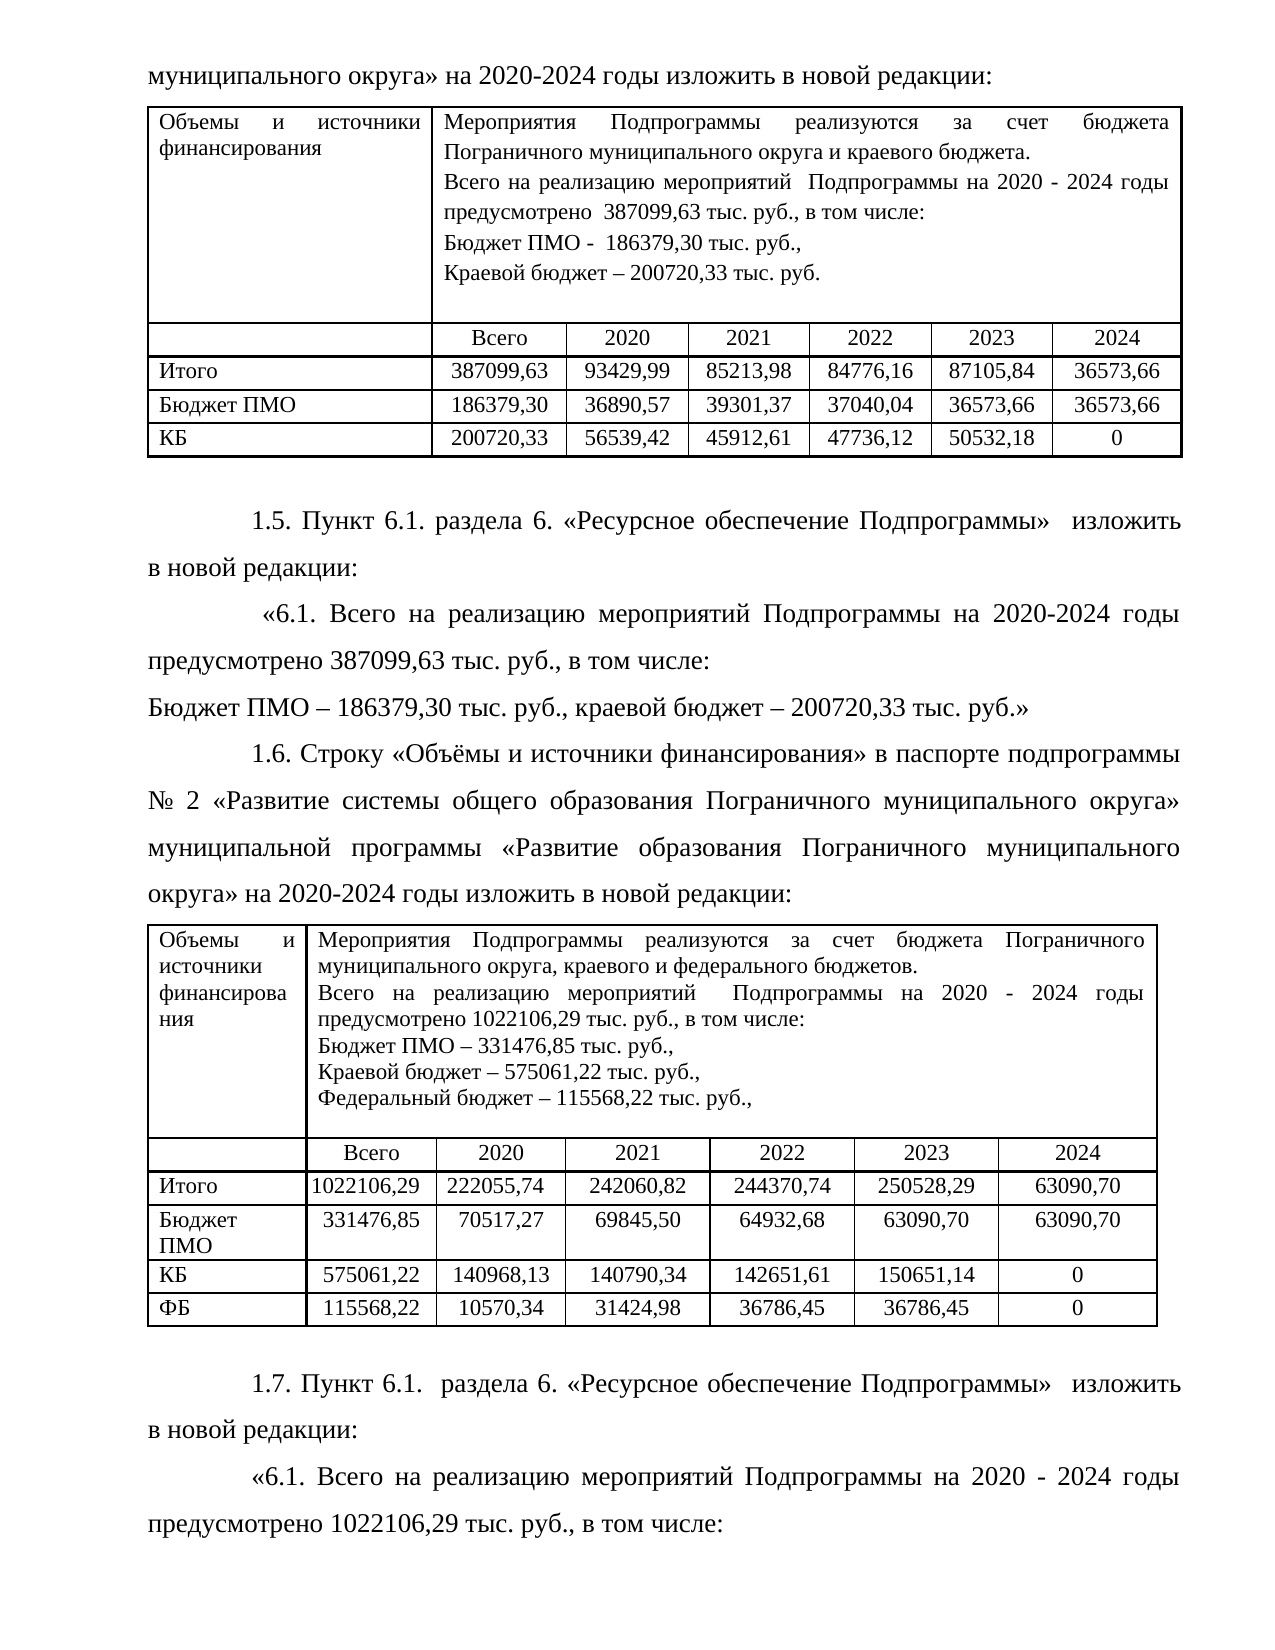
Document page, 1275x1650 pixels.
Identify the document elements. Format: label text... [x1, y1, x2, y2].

table_cell 63090,70 [855, 1206, 998, 1258]
table_cell Итого [149, 358, 431, 389]
table_header Мероприятия Подпрограммы реализуются за счет бюджета Пограничного муниципального округа, краевого и федерального бюджетов. Всего на реализацию мероприятий Подпрограммы на 2020 - 2024 годы предусмотрено 1022106,29 тыс. руб., в том числе: Бюджет ПМО – 331476,85 тыс. руб., Краевой бюджет – 575061,22 тыс. руб., Федеральный бюджет – 115568,22 тыс. руб., [308, 926, 1156, 1137]
table_cell 2024 [999, 1139, 1156, 1170]
table_cell 2022 [711, 1139, 854, 1170]
table_cell 56539,42 [567, 424, 688, 455]
table_cell [149, 1139, 305, 1170]
table_cell 250528,29 [855, 1173, 998, 1204]
table_cell 2021 [689, 324, 809, 355]
list Бюджет ПМО – 186379,30 тыс. руб., краевой бюджет – 200720,33 тыс. руб.» [148, 691, 1181, 722]
table_cell 64932,68 [711, 1206, 854, 1258]
table_cell 36786,45 [855, 1294, 998, 1325]
table_cell 50532,18 [932, 424, 1052, 455]
table_header Объемы и источники финансирования [149, 926, 305, 1137]
table_cell 36573,66 [1053, 391, 1180, 422]
table_cell 387099,63 [433, 358, 566, 389]
table_cell 70517,27 [437, 1206, 565, 1258]
text 1.5. Пункт 6.1. раздела 6. «Ресурсное обеспечение Подпрограммы» изложить в новой редакции: [148, 504, 1181, 582]
table_cell 37040,04 [810, 391, 931, 422]
table_cell 69845,50 [566, 1206, 709, 1258]
table_cell 0 [999, 1261, 1156, 1292]
table_cell 222055,74 [437, 1173, 565, 1204]
text 1.6. Строку «Объёмы и источники финансирования» в паспорте подпрограммы № 2 «Развитие системы общего образования Пограничного муниципального округа» муниципальной программы «Развитие образования Пограничного муниципального округа» на 2020-2024 годы изложить в новой редакции: [148, 737, 1181, 909]
table_cell 36573,66 [932, 391, 1052, 422]
table_cell 1022106,29 [308, 1173, 436, 1204]
table_cell 36890,57 [567, 391, 688, 422]
table_cell 0 [1053, 424, 1180, 455]
table_cell 2020 [567, 324, 688, 355]
table_cell 331476,85 [308, 1206, 436, 1258]
table_cell 87105,84 [932, 358, 1052, 389]
text «6.1. Всего на реализацию мероприятий Подпрограммы на 2020 - 2024 годы предусмотрено 1022106,29 тыс. руб., в том числе: [148, 1460, 1181, 1538]
table_cell 84776,16 [810, 358, 931, 389]
table_cell ФБ [149, 1294, 305, 1325]
table_cell Всего [433, 324, 566, 355]
table_cell 200720,33 [433, 424, 566, 455]
table_cell 0 [999, 1294, 1156, 1325]
table_cell 63090,70 [999, 1206, 1156, 1258]
table_cell 140790,34 [566, 1261, 709, 1292]
table_cell КБ [149, 1261, 305, 1292]
table_cell 36786,45 [711, 1294, 854, 1325]
table_cell 93429,99 [567, 358, 688, 389]
table_cell КБ [149, 424, 431, 455]
table_cell Бюджет ПМО [149, 1206, 305, 1258]
table_cell 2021 [566, 1139, 709, 1170]
table_cell 31424,98 [566, 1294, 709, 1325]
table_cell 63090,70 [999, 1173, 1156, 1204]
table_cell 2020 [437, 1139, 565, 1170]
table_cell Итого [149, 1173, 305, 1204]
table_cell 186379,30 [433, 391, 566, 422]
table_cell 47736,12 [810, 424, 931, 455]
table_cell 2024 [1053, 324, 1180, 355]
table_cell 244370,74 [711, 1173, 854, 1204]
table_cell 36573,66 [1053, 358, 1180, 389]
table_cell 115568,22 [308, 1294, 436, 1325]
table_cell 575061,22 [308, 1261, 436, 1292]
table_cell 2023 [932, 324, 1052, 355]
table_header Мероприятия Подпрограммы реализуются за счет бюджета Пограничного муниципального округа и краевого бюджета. Всего на реализацию мероприятий Подпрограммы на 2020 - 2024 годы предусмотрено 387099,63 тыс. руб., в том числе: Бюджет ПМО - 186379,30 тыс. руб., Краевой бюджет – 200720,33 тыс. руб. [433, 108, 1180, 322]
table_cell 39301,37 [689, 391, 809, 422]
table_cell [149, 324, 431, 355]
table_cell 2023 [855, 1139, 998, 1170]
table_cell 140968,13 [437, 1261, 565, 1292]
table_cell Бюджет ПМО [149, 391, 431, 422]
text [148, 59, 1181, 90]
table_cell 10570,34 [437, 1294, 565, 1325]
table_cell 150651,14 [855, 1261, 998, 1292]
table_cell 242060,82 [566, 1173, 709, 1204]
table_cell Всего [308, 1139, 436, 1170]
text «6.1. Всего на реализацию мероприятий Подпрограммы на 2020-2024 годы предусмотрено 387099,63 тыс. руб., в том числе: [148, 597, 1181, 675]
table_cell 2022 [810, 324, 931, 355]
table_header Объемы и источники финансирования [149, 108, 431, 322]
table_cell 45912,61 [689, 424, 809, 455]
text 1.7. Пункт 6.1. раздела 6. «Ресурсное обеспечение Подпрограммы» изложить в новой редакции: [148, 1367, 1181, 1444]
table_cell 85213,98 [689, 358, 809, 389]
table_cell 142651,61 [711, 1261, 854, 1292]
